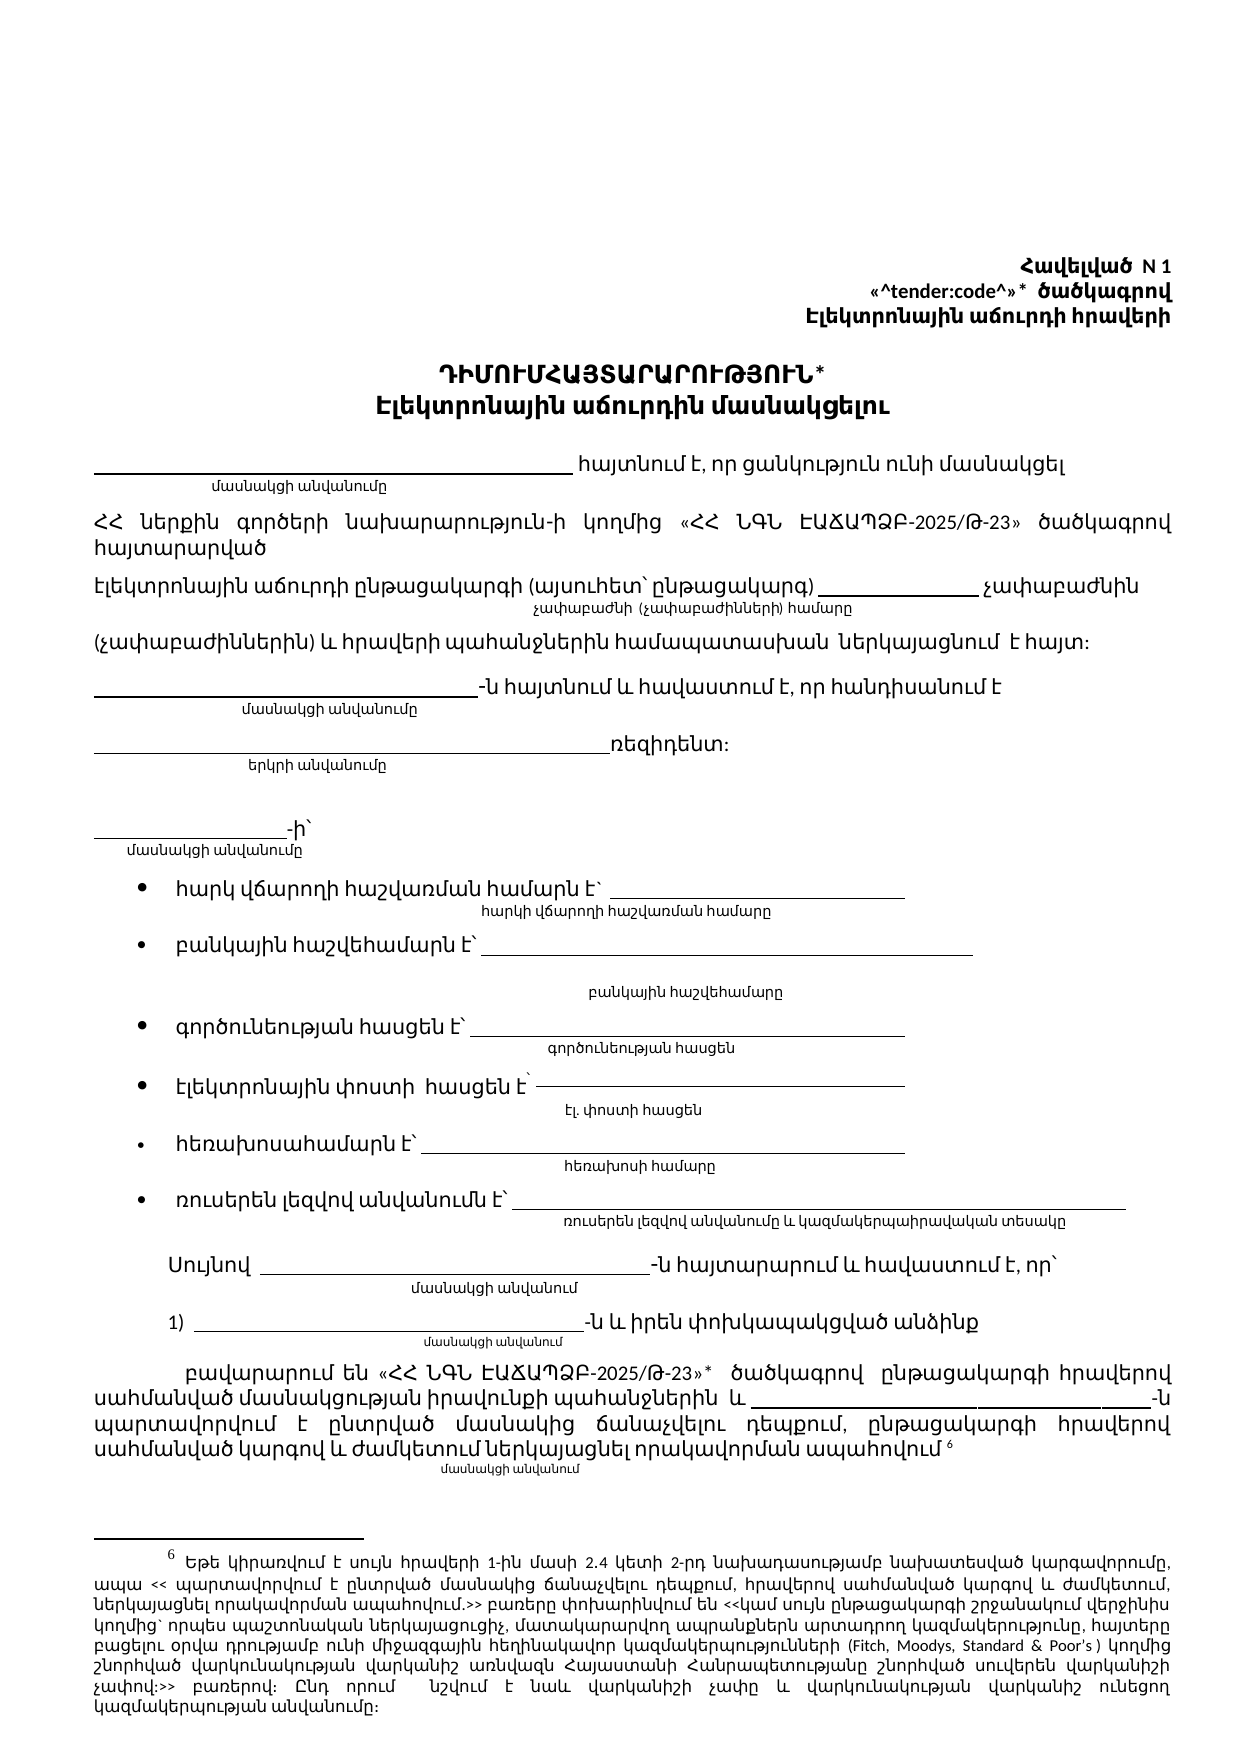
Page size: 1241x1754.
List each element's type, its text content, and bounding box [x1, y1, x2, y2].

text ռեզիդենտ: [94, 731, 1171, 756]
text բանկային հաշվեհամարը [94, 983, 1171, 1014]
text հայտնում է, որ ցանկություն ունի մասնակցել [94, 451, 1171, 477]
text հեռախոսի համարը [462, 1157, 1171, 1187]
subtitle Էլեկտրոնային աճուրդին մասնակցելու [94, 390, 1171, 421]
text ռուսերեն լեզվով անվանումը և կազմակերպաիրավական տեսակը [94, 1213, 1171, 1243]
list գործունեության հասցեն է՝ [138, 1014, 1171, 1040]
text հարկի վճարողի հաշվառման համարը [94, 902, 1171, 933]
text մասնակցի անվանումը [94, 841, 1171, 872]
text ԴԻՄՈՒՄՀԱՅՏԱՐԱՐՈՒԹՅՈՒՆ* [94, 360, 1171, 390]
text մասնակցի անվանումը [94, 477, 1171, 507]
text մասնակցի անվանում [94, 1335, 1171, 1360]
text մասնակցի անվանումը [94, 701, 1171, 731]
text 1) -ն և իրեն փոխկապակցված անձինք [94, 1309, 1171, 1335]
text (չափաբաժիններին) և հրավերի պահանջներին համապատասխան ներկայացնում է հայտ: [94, 629, 1171, 655]
text էլեկտրոնային աճուրդի ընթացակարգի (այսուհետ՝ ընթացակարգ) չափաբաժնին [94, 573, 1171, 599]
text Էլեկտրոնային աճուրդի հրավերի [94, 304, 1171, 329]
text -ն հայտնում և հավաստում է, որ հանդիսանում է [94, 670, 1171, 701]
text չափաբաժնի (չափաբաժինների) համարը [94, 599, 1171, 629]
text երկրի անվանումը [94, 756, 1171, 787]
text բավարարում են «ՀՀ ՆԳՆ ԷԱՃԱՊՁԲ-2025/Թ-23»* ծածկագրով ընթացակարգի հրավերով սահմանված մասնակցության իրավունքի պահանջներին և -ն պարտավորվում է ընտրված մասնակից ճանաչվելու դեպքում, ընթացակարգի հրավերով սահմանված կարգով և ժամկետում ներկայացնել որակավորման ապահովում [94, 1360, 1171, 1462]
list ռուսերեն լեզվով անվանումն է՝ [138, 1187, 1171, 1213]
text գործունեության հասցեն [94, 1040, 1171, 1070]
text «^tender:code^»* ծածկագրով [94, 278, 1171, 304]
text Հավելված N 1 [94, 253, 1171, 278]
list հարկ վճարողի հաշվառման համարն է` [138, 872, 1171, 902]
list բանկային հաշվեհամարն է՝ [138, 933, 1171, 983]
list հեռախոսահամարն է՝ [138, 1131, 1171, 1157]
text մասնակցի անվանում [94, 1462, 1171, 1487]
list էլեկտրոնային փոստի հասցեն է՝ [138, 1070, 1171, 1101]
text Սույնով -ն հայտարարում և հավաստում է, որ՝ [94, 1248, 1171, 1279]
text էլ. փոստի հասցեն [94, 1101, 1171, 1131]
text ՀՀ ներքին գործերի նախարարություն-ի կողմից «ՀՀ ՆԳՆ ԷԱՃԱՊՁԲ-2025/Թ-23» ծածկագրով հայտարարված [94, 507, 1171, 561]
text մասնակցի անվանում [94, 1279, 1171, 1309]
text -ի՝ [94, 816, 1171, 841]
